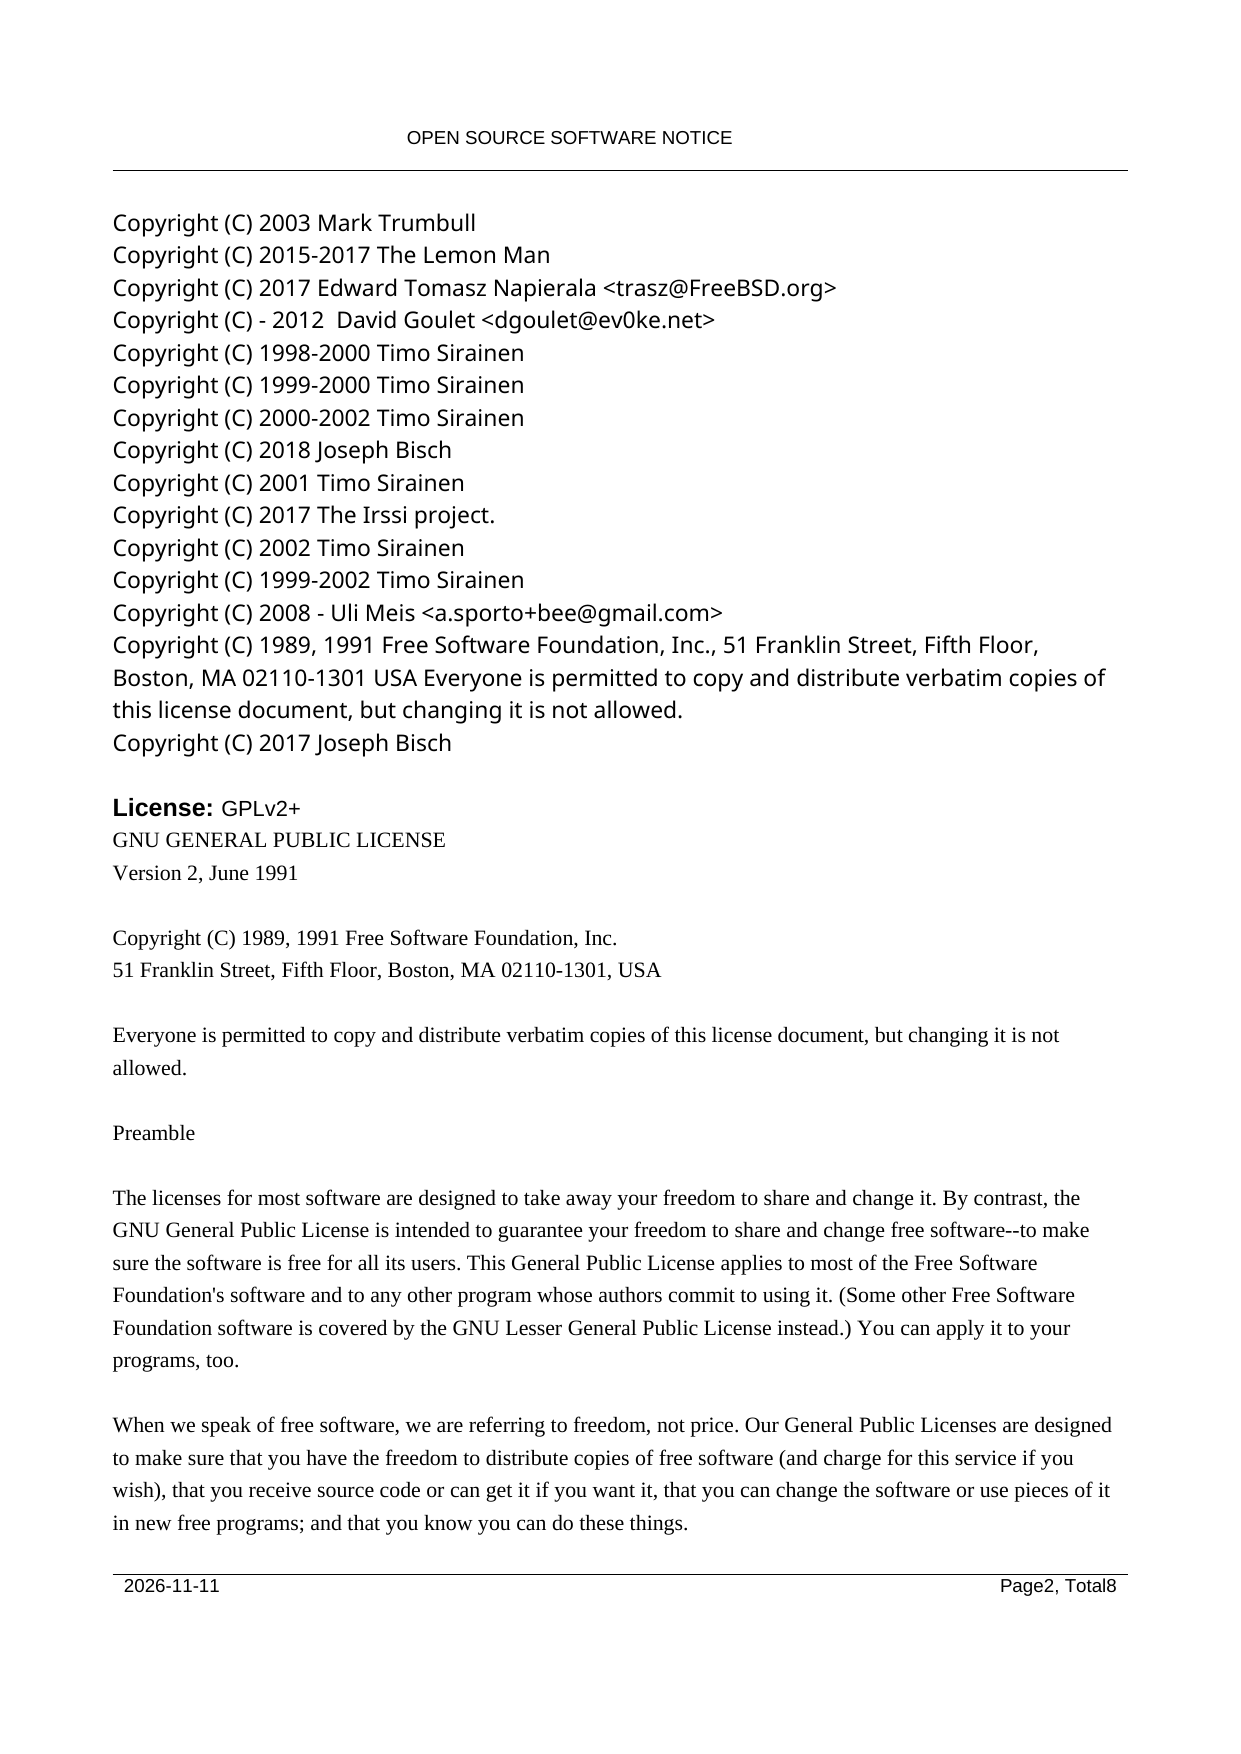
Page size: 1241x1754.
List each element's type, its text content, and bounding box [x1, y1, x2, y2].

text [112, 206, 1128, 791]
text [112, 824, 1128, 1539]
text License: GPLv2+ [112, 791, 1128, 824]
